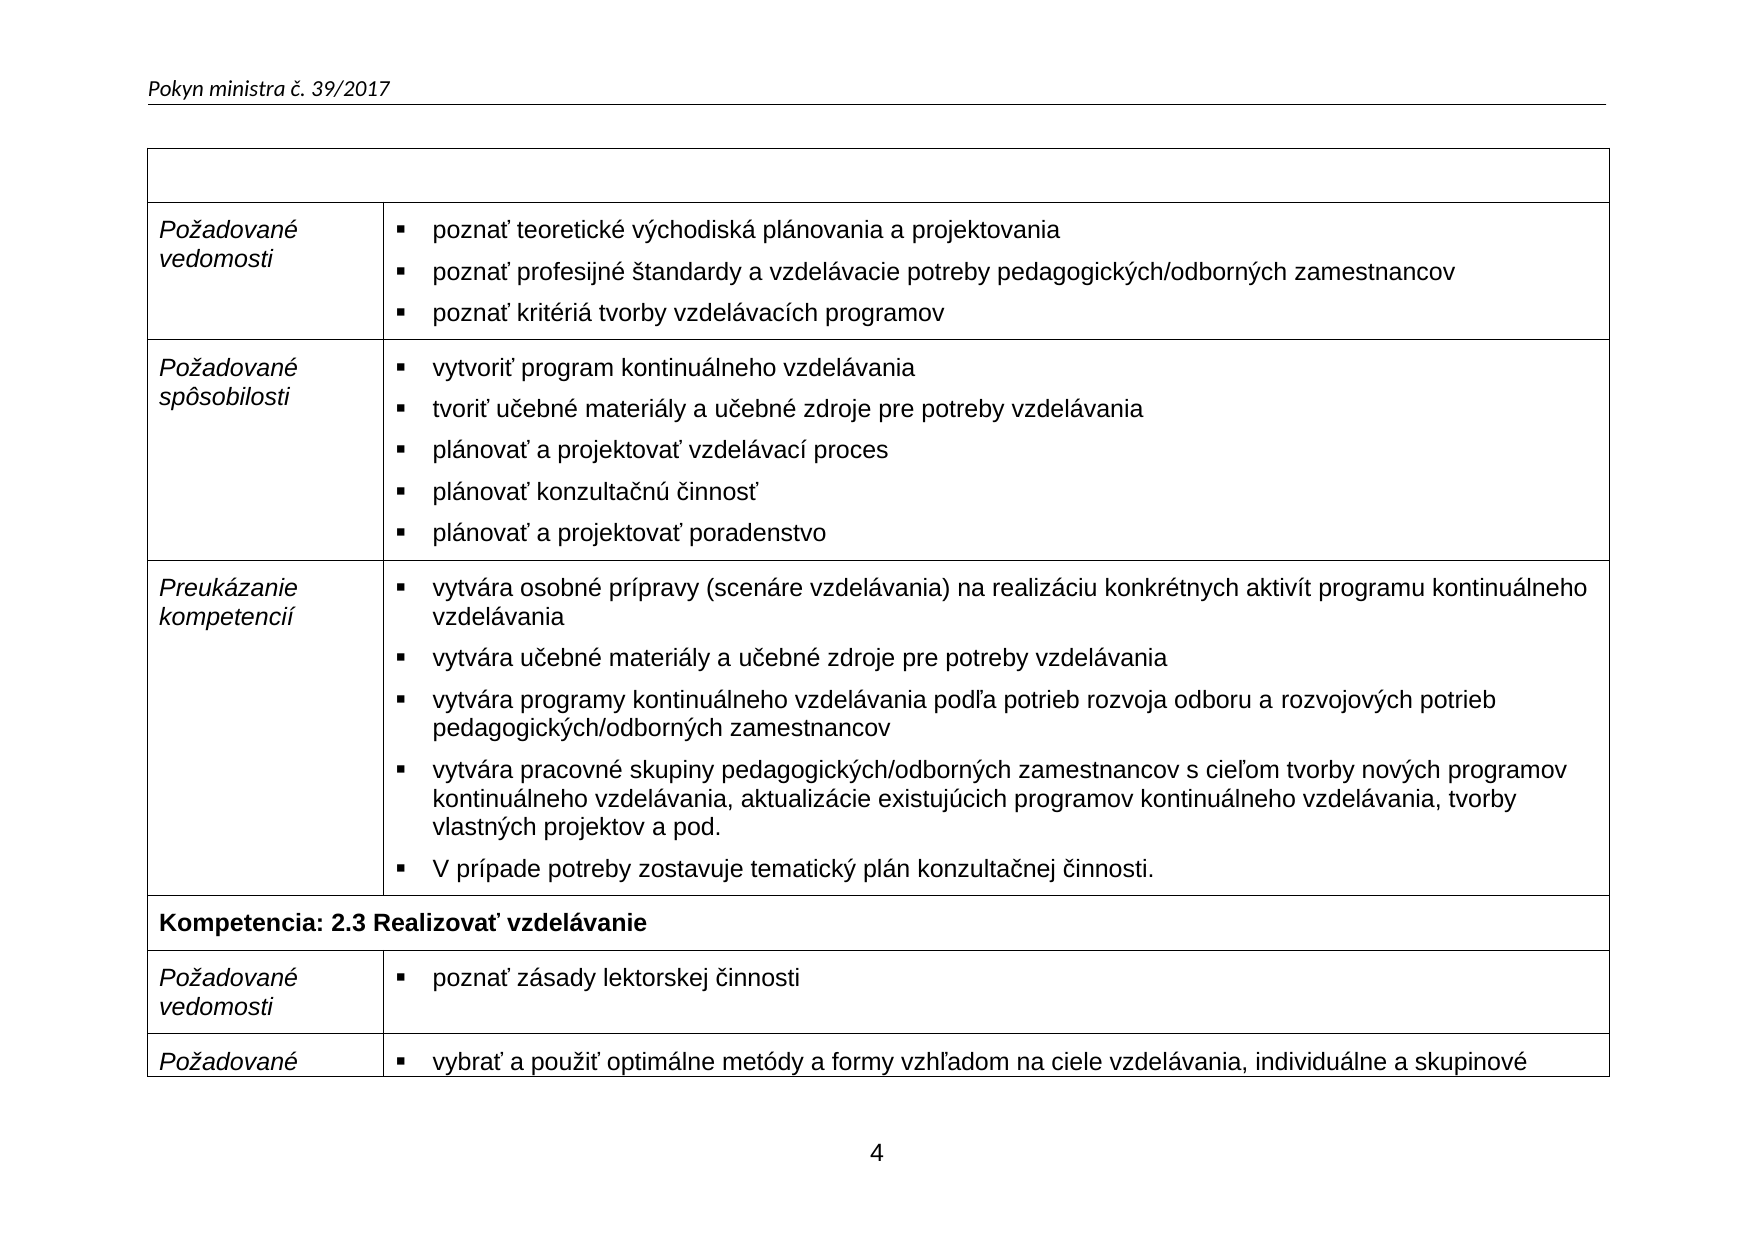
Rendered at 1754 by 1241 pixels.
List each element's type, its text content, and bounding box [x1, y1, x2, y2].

table_cell vytvára osobné prípravy (scenáre vzdelávania) na realizáciu konkrétnych aktivít programu kontinuálneho vzdelávania vytvára učebné materiály a učebné zdroje pre potreby vzdelávania vytvára programy kontinuálneho vzdelávania podľa potrieb rozvoja odboru a rozvojových potrieb pedagogických/odborných zamestnancov vytvára pracovné skupiny pedagogických/odborných zamestnancov s cieľom tvorby nových programov kontinuálneho vzdelávania, aktualizácie existujúcich programov kontinuálneho vzdelávania, tvorby vlastných projektov a pod. V prípade potreby zostavuje tematický plán konzultačnej činnosti. [384, 561, 1609, 895]
table_cell poznať zásady lektorskej činnosti [384, 951, 1609, 1033]
table_cell Požadované spôsobilosti [148, 340, 383, 559]
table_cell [148, 1034, 383, 1076]
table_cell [384, 1034, 1609, 1076]
table_cell Požadované vedomosti [148, 203, 383, 339]
table_cell poznať teoretické východiská plánovania a projektovania poznať profesijné štandardy a vzdelávacie potreby pedagogických/odborných zamestnancov poznať kritériá tvorby vzdelávacích programov [384, 203, 1609, 339]
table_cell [148, 149, 1609, 202]
table_cell Požadované vedomosti [148, 951, 383, 1033]
table_cell vytvoriť program kontinuálneho vzdelávania tvoriť učebné materiály a učebné zdroje pre potreby vzdelávania plánovať a projektovať vzdelávací proces plánovať konzultačnú činnosť plánovať a projektovať poradenstvo [384, 340, 1609, 559]
table_cell Preukázanie kompetencií [148, 561, 383, 895]
table_cell Kompetencia: 2.3 Realizovať vzdelávanie [148, 896, 1609, 950]
